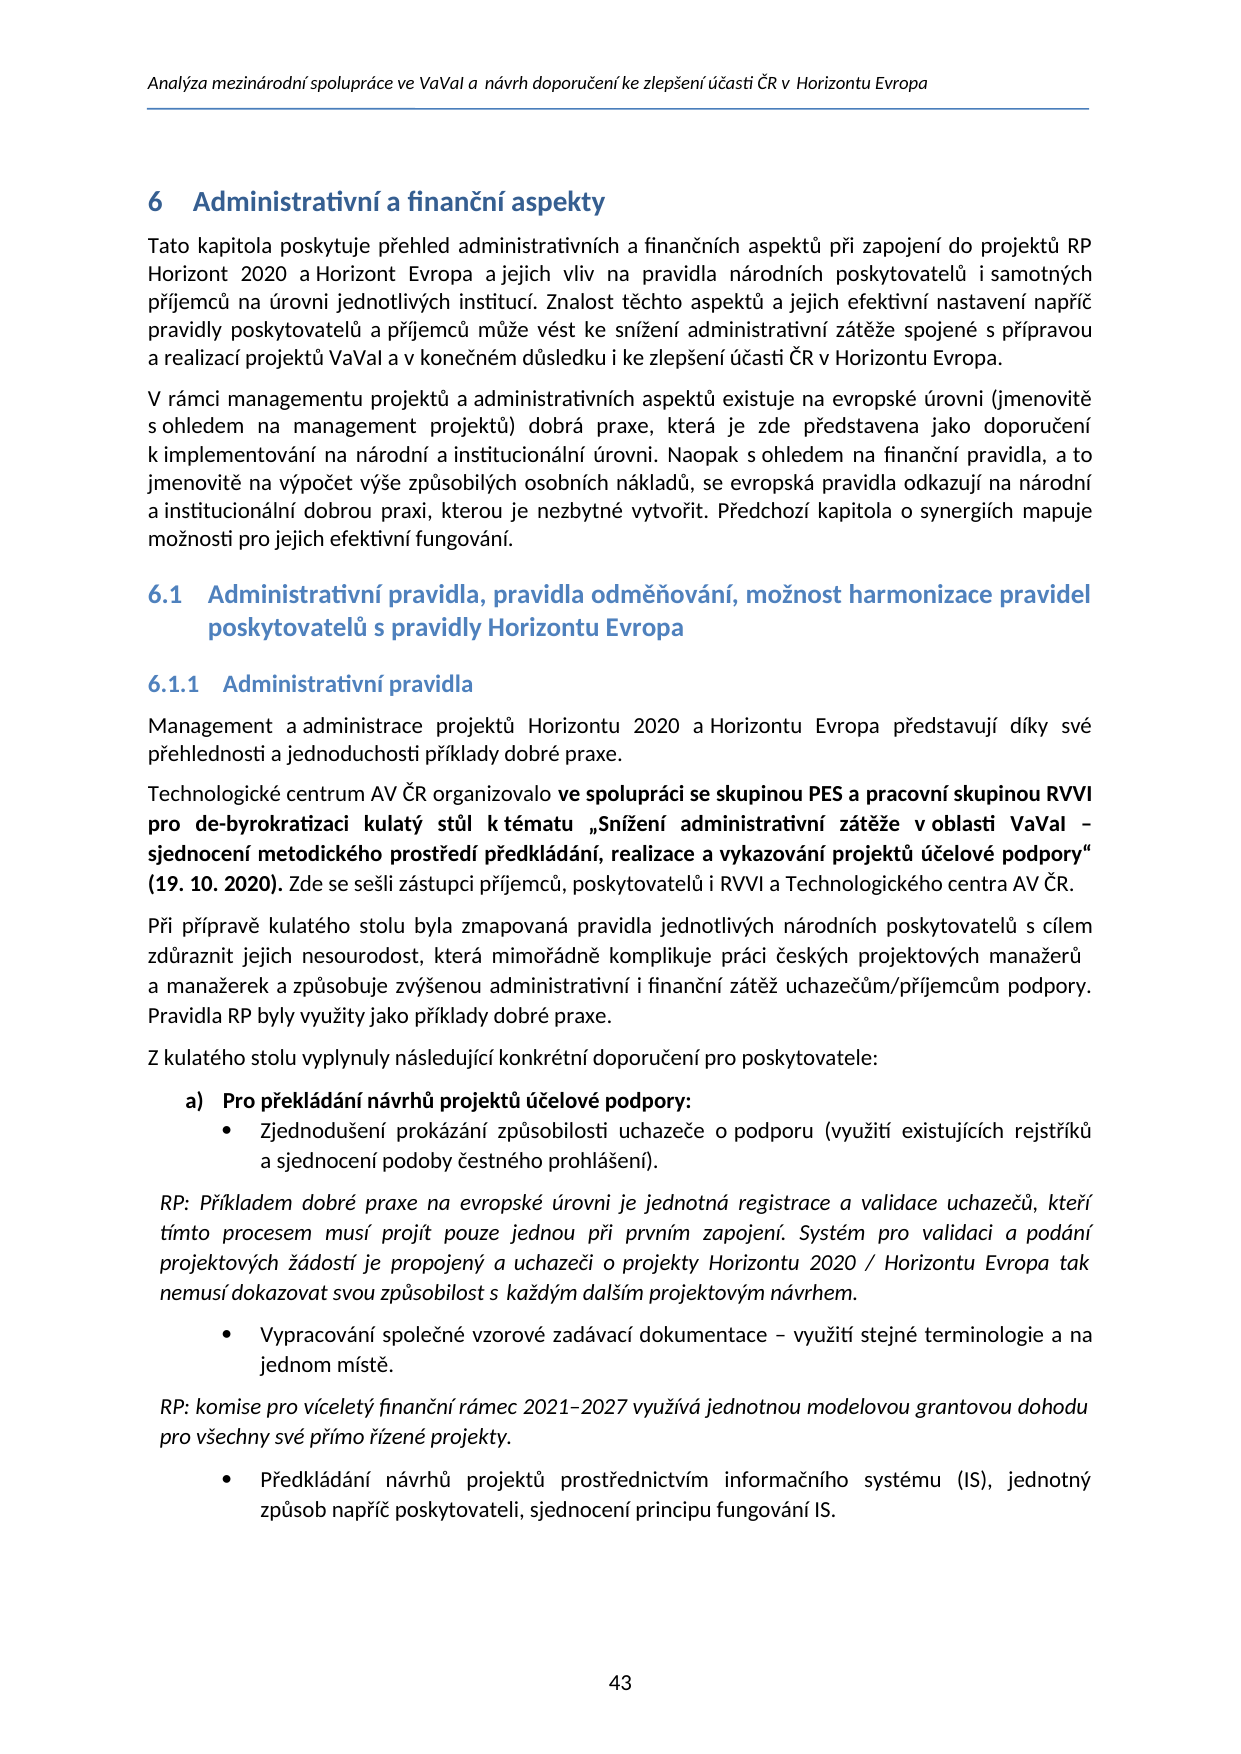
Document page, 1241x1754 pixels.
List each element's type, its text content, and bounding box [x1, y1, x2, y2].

subtitle Administrativní a finanční aspekty [148, 183, 1092, 218]
list Zjednodušení prokázání způsobilosti uchazeče o podporu (využití existujících rejstříků a sjednocení podoby čestného prohlášení). [223, 1116, 1092, 1174]
list Vypracování společné vzorové zadávací dokumentace – využití stejné terminologie a na jednom místě. [223, 1320, 1092, 1378]
text V rámci managementu projektů a administrativních aspektů existuje na evropské úrovni (jmenovitě s ohledem na management projektů) dobrá praxe, která je zde představena jako doporučení k implementování na národní a institucionální úrovni. Naopak s ohledem na finanční pravidla, a to jmenovitě na výpočet výše způsobilých osobních nákladů, se evropská pravidla odkazují na národní a institucionální dobrou praxi, kterou je nezbytné vytvořit. Předchozí kapitola o synergiích mapuje možnosti pro jejich efektivní fungování. [148, 384, 1092, 552]
text Tato kapitola poskytuje přehled administrativních a finančních aspektů při zapojení do projektů RP Horizont 2020 a Horizont Evropa a jejich vliv na pravidla národních poskytovatelů i samotných příjemců na úrovni jednotlivých institucí. Znalost těchto aspektů a jejich efektivní nastavení napříč pravidly poskytovatelů a příjemců může vést ke snížení administrativní zátěže spojené s přípravou a realizací projektů VaVaI a v konečném důsledku i ke zlepšení účasti ČR v Horizontu Evropa. [148, 231, 1092, 371]
list Pro překládání návrhů projektů účelové podpory: [185, 1086, 1092, 1114]
list RP: komise pro víceletý finanční rámec 2021–2027 využívá jednotnou modelovou grantovou dohodu pro všechny své přímo řízené projekty. [159, 1392, 1092, 1450]
subtitle Administrativní pravidla, pravidla odměňování, možnost harmonizace pravidel poskytovatelů s pravidly Horizontu Evropa [148, 577, 1092, 643]
subtitle Administrativní pravidla [148, 668, 1092, 698]
text Management a administrace projektů Horizontu 2020 a Horizontu Evropa představují díky své přehlednosti a jednoduchosti příklady dobré praxe. [148, 711, 1092, 767]
list Předkládání návrhů projektů prostřednictvím informačního systému (IS), jednotný způsob napříč poskytovateli, sjednocení principu fungování IS. [223, 1465, 1092, 1523]
text Z kulatého stolu vyplynuly následující konkrétní doporučení pro poskytovatele: [148, 1043, 1092, 1072]
text Technologické centrum AV ČR organizovalo ve spolupráci se skupinou PES a pracovní skupinou RVVI pro de-byrokratizaci kulatý stůl k tématu „Snížení administrativní zátěže v oblasti VaVaI – sjednocení metodického prostředí předkládání, realizace a vykazování projektů účelové podpory“ (19. 10. 2020). Zde se sešli zástupci příjemců, poskytovatelů i RVVI a Technologického centra AV ČR. [148, 779, 1092, 897]
text Při přípravě kulatého stolu byla zmapovaná pravidla jednotlivých národních poskytovatelů s cílem zdůraznit jejich nesourodost, která mimořádně komplikuje práci českých projektových manažerů a manažerek a způsobuje zvýšenou administrativní i finanční zátěž uchazečům/příjemcům podpory. Pravidla RP byly využity jako příklady dobré praxe. [148, 911, 1092, 1029]
list RP: Příkladem dobré praxe na evropské úrovni je jednotná registrace a validace uchazečů, kteří tímto procesem musí projít pouze jednou při prvním zapojení. Systém pro validaci a podání projektových žádostí je propojený a uchazeči o projekty Horizontu 2020 / Horizontu Evropa tak nemusí dokazovat svou způsobilost s každým dalším projektovým návrhem. [159, 1188, 1092, 1306]
